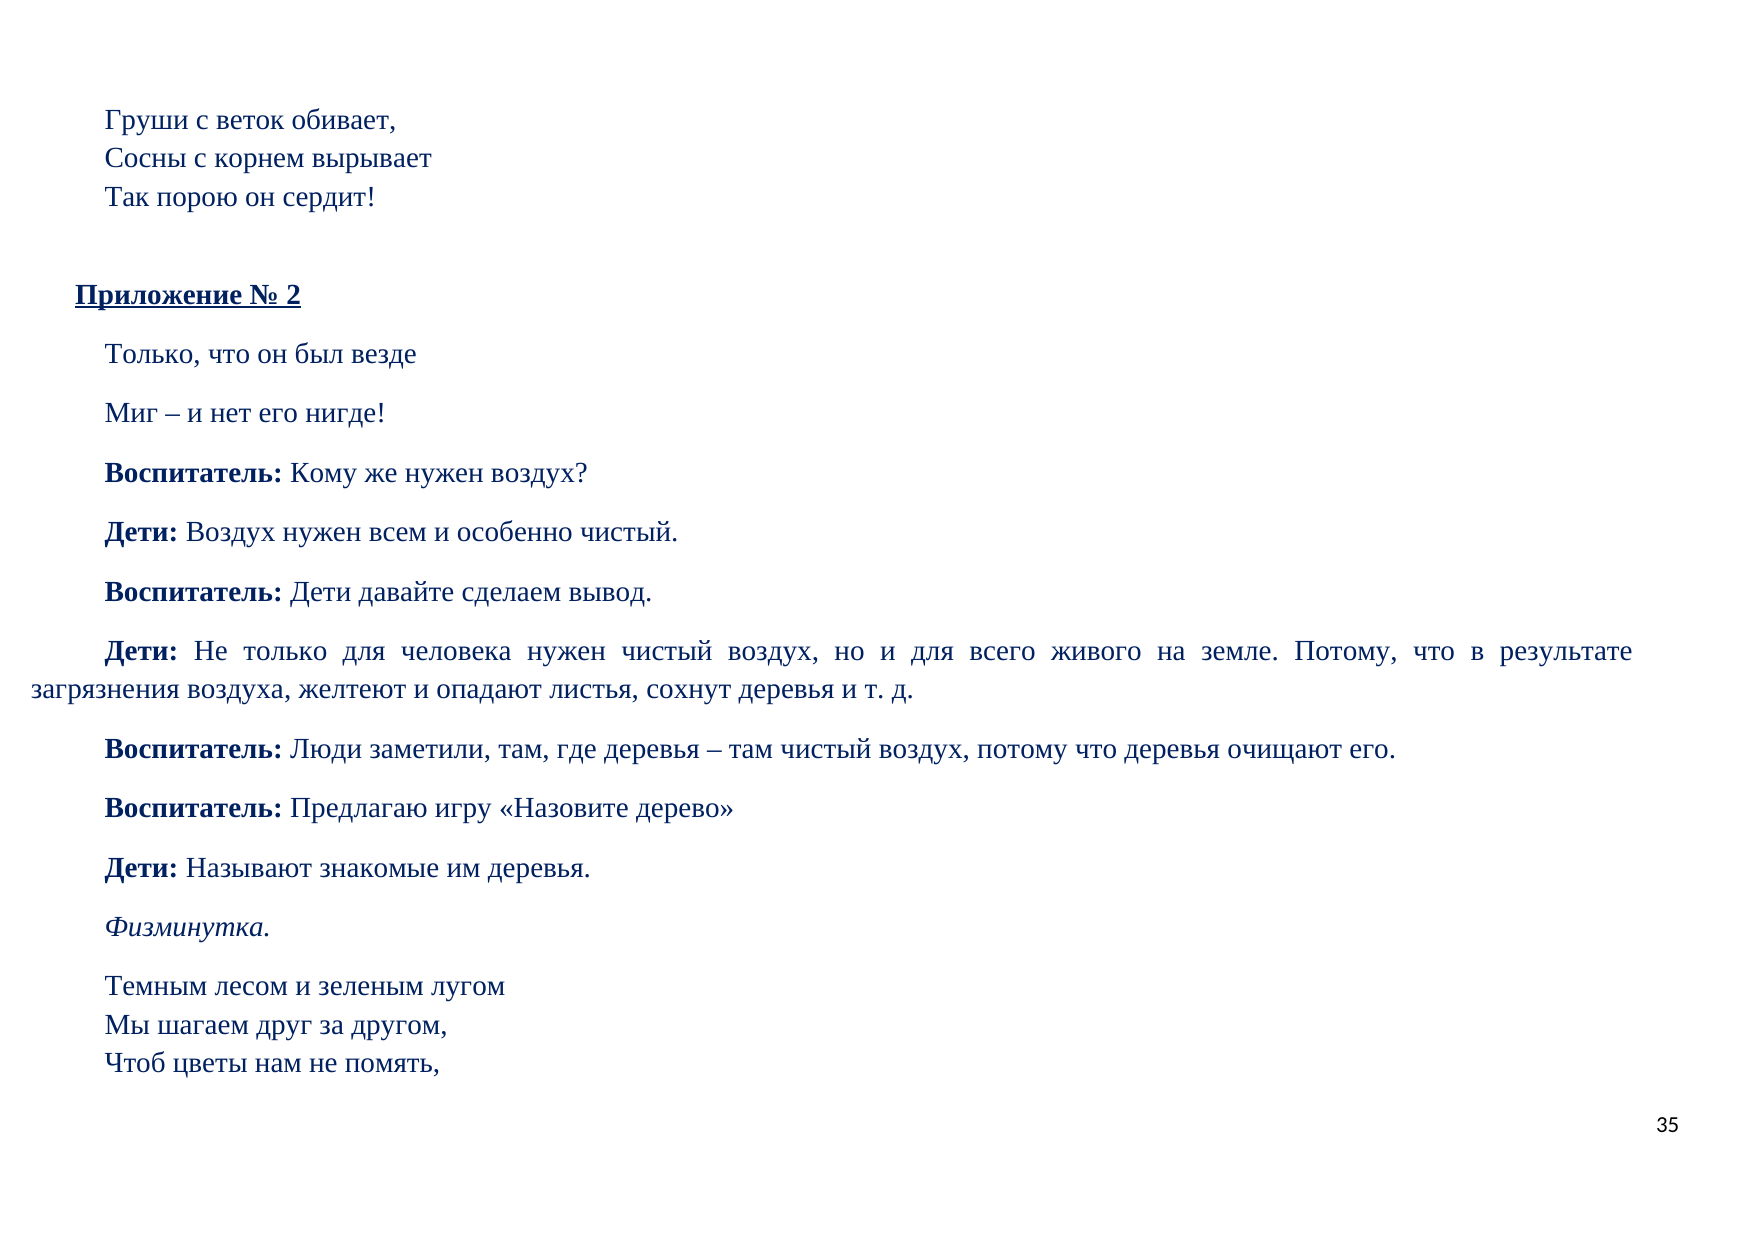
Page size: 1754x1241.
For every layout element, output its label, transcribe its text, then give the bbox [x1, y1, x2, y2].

text Воспитатель: Предлагаю игру «Назовите дерево» [31, 790, 1635, 824]
text Миг – и нет его нигде! [31, 396, 1635, 429]
text Темным лесом и зеленым лугом [31, 968, 1635, 1002]
text Так порою он сердит! [31, 179, 1635, 212]
text Приложение № 2 [75, 277, 1635, 310]
text Воспитатель: Люди заметили, там, где деревья – там чистый воздух, потому что деревья очищают его. [31, 731, 1635, 764]
text Мы шагаем друг за другом, [31, 1007, 1635, 1041]
text Дети: Воздух нужен всем и особенно чистый. [31, 514, 1635, 548]
text Дети: Называют знакомые им деревья. [31, 850, 1635, 883]
text Воспитатель: Дети давайте сделаем вывод. [31, 574, 1635, 607]
text Физминутка. [31, 909, 1635, 943]
text Только, что он был везде [31, 336, 1635, 370]
text Груши с веток обивает, [31, 102, 1635, 135]
text Дети: Не только для человека нужен чистый воздух, но и для всего живого на земле. Потому, что в результате загрязнения воздуха, желтеют и опадают листья, сохнут деревья и т. д. [31, 633, 1635, 705]
text Сосны с корнем вырывает [31, 140, 1635, 174]
text Воспитатель: Кому же нужен воздух? [31, 455, 1635, 488]
text Чтоб цветы нам не помять, [31, 1046, 1635, 1079]
